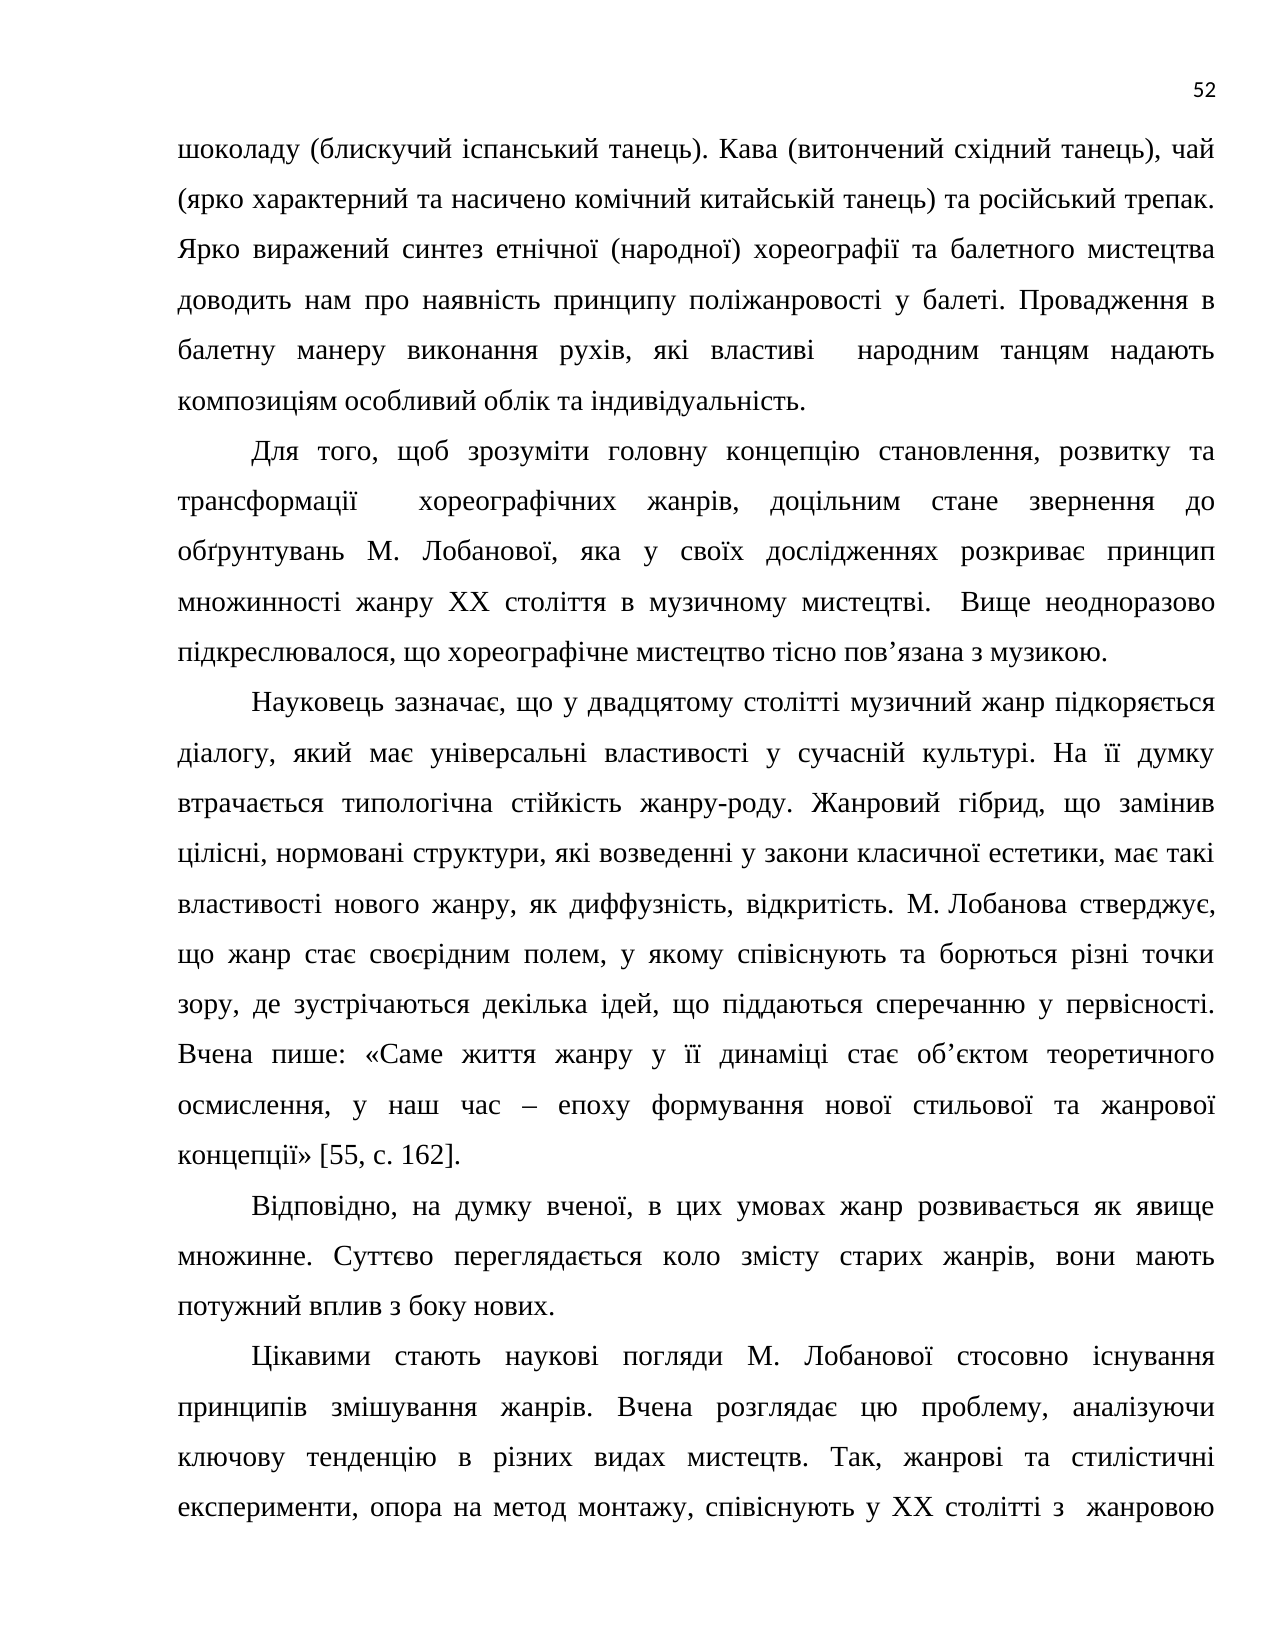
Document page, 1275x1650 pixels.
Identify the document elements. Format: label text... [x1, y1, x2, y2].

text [177, 131, 1216, 416]
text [177, 1338, 1216, 1523]
text Для того, щоб зрозуміти головну концепцію становлення, розвитку та трансформації хореографічних жанрів, доцільним стане звернення до обґрунтувань М. Лобанової, яка у своїх дослідженнях розкриває принцип множинності жанру ХХ століття в музичному мистецтві. Вище неодноразово підкреслювалося, що хореографічне мистецтво тісно пов’язана з музикою. [177, 433, 1216, 668]
text Відповідно, на думку вченої, в цих умовах жанр розвивається як явище множинне. Суттєво переглядається коло змісту старих жанрів, вони мають потужний вплив з боку нових. [177, 1188, 1216, 1322]
text Науковець зазначає, що у двадцятому столітті музичний жанр підкоряється діалогу, який має універсальні властивості у сучасній культурі. На її думку втрачається типологічна стійкість жанру-роду. Жанровий гібрид, що замінив цілісні, нормовані структури, які возведенні у закони класичної естетики, має такі властивості нового жанру, як диффузність, відкритість. М. Лобанова стверджує, що жанр стає своєрідним полем, у якому співіснують та борються різні точки зору, де зустрічаються декілька ідей, що піддаються сперечанню у первісності. Вчена пише: «Саме життя жанру у її динаміці стає об’єктом теоретичного осмислення, у наш час – епоху формування нової стильової та жанрової концепції» [55, c. 162]. [177, 684, 1216, 1171]
